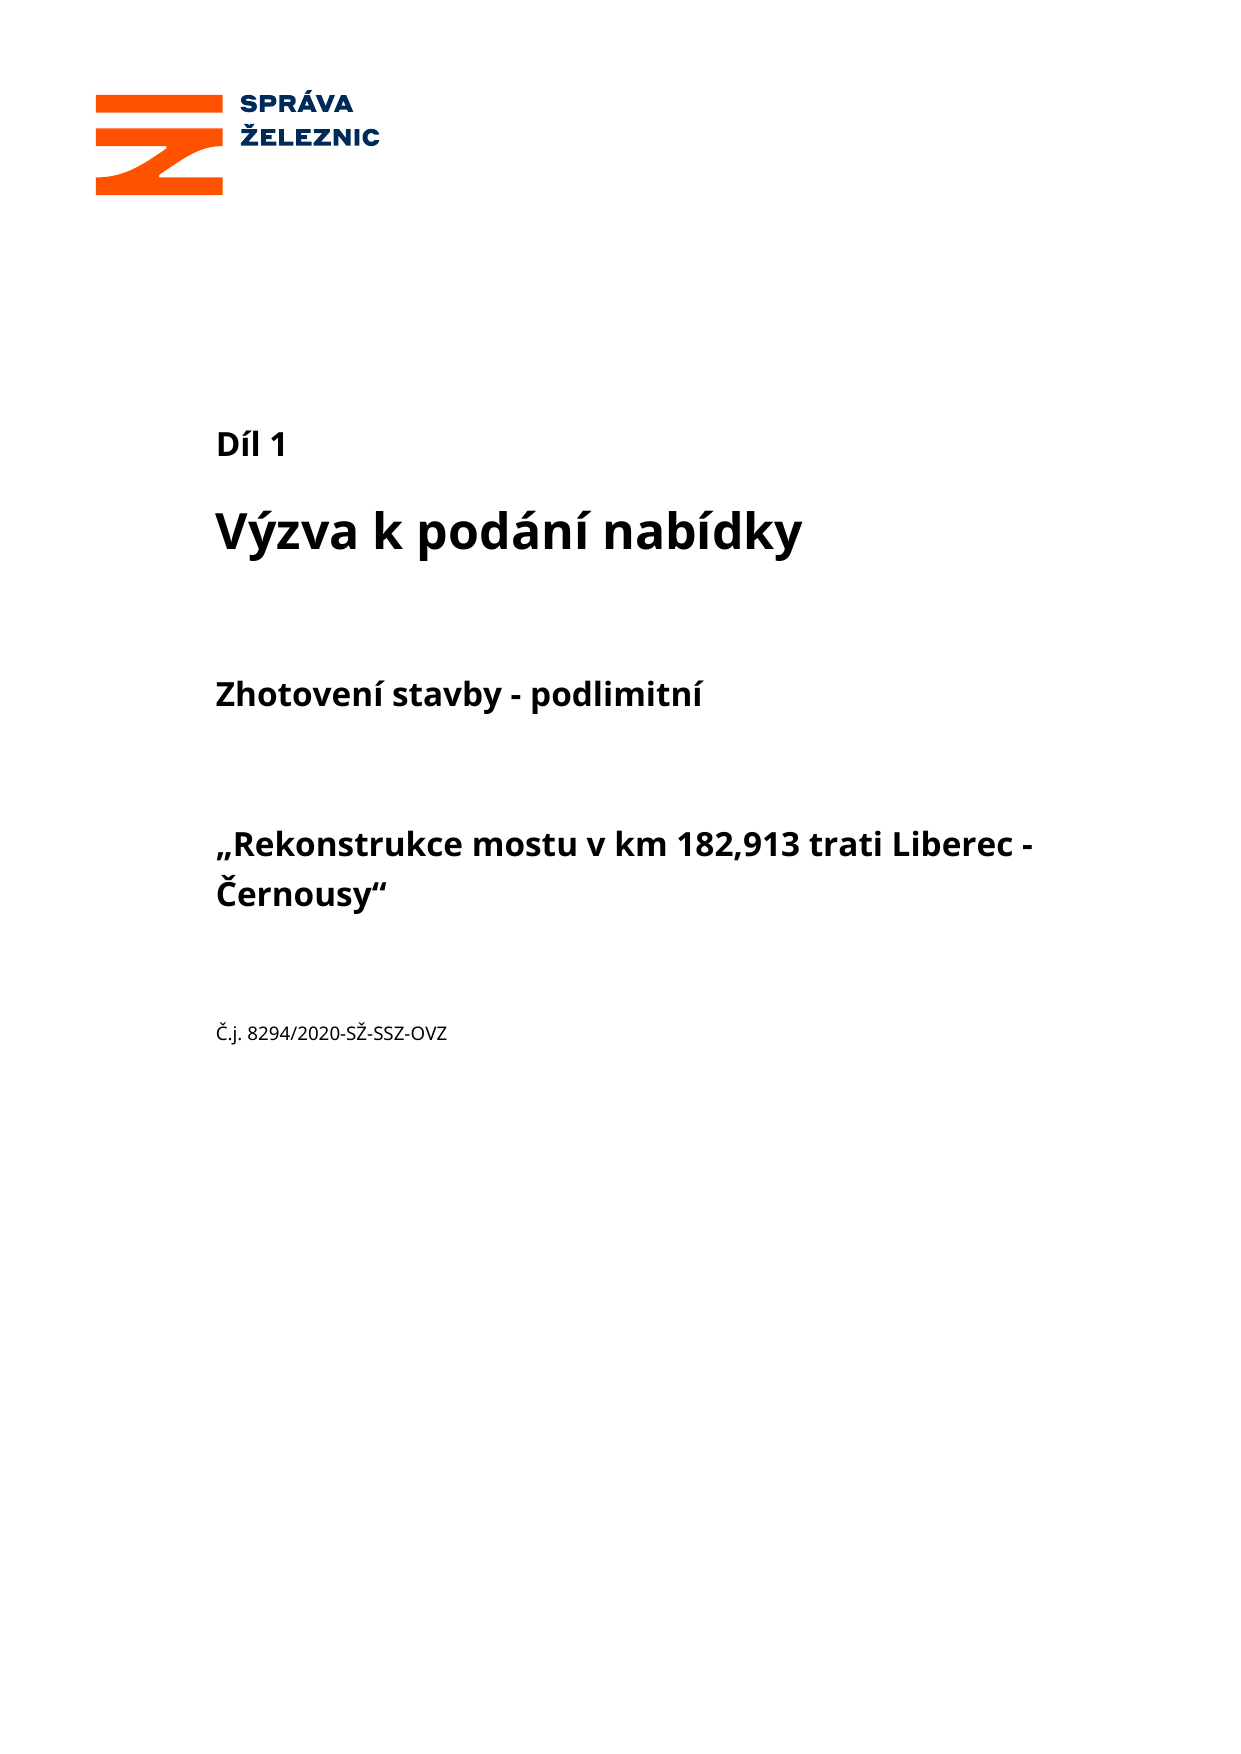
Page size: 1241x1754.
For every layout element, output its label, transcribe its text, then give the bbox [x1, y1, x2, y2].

list Č.j. 8294/2020-SŽ-SSZ-OVZ [216, 1020, 1122, 1046]
text „Rekonstrukce mostu v km 182,913 trati Liberec - Černousy“ [216, 820, 1122, 916]
text Zhotovení stavby - podlimitní [216, 671, 1122, 716]
text Výzva k podání nabídky [216, 496, 1122, 564]
text Díl 1 [216, 421, 1122, 466]
